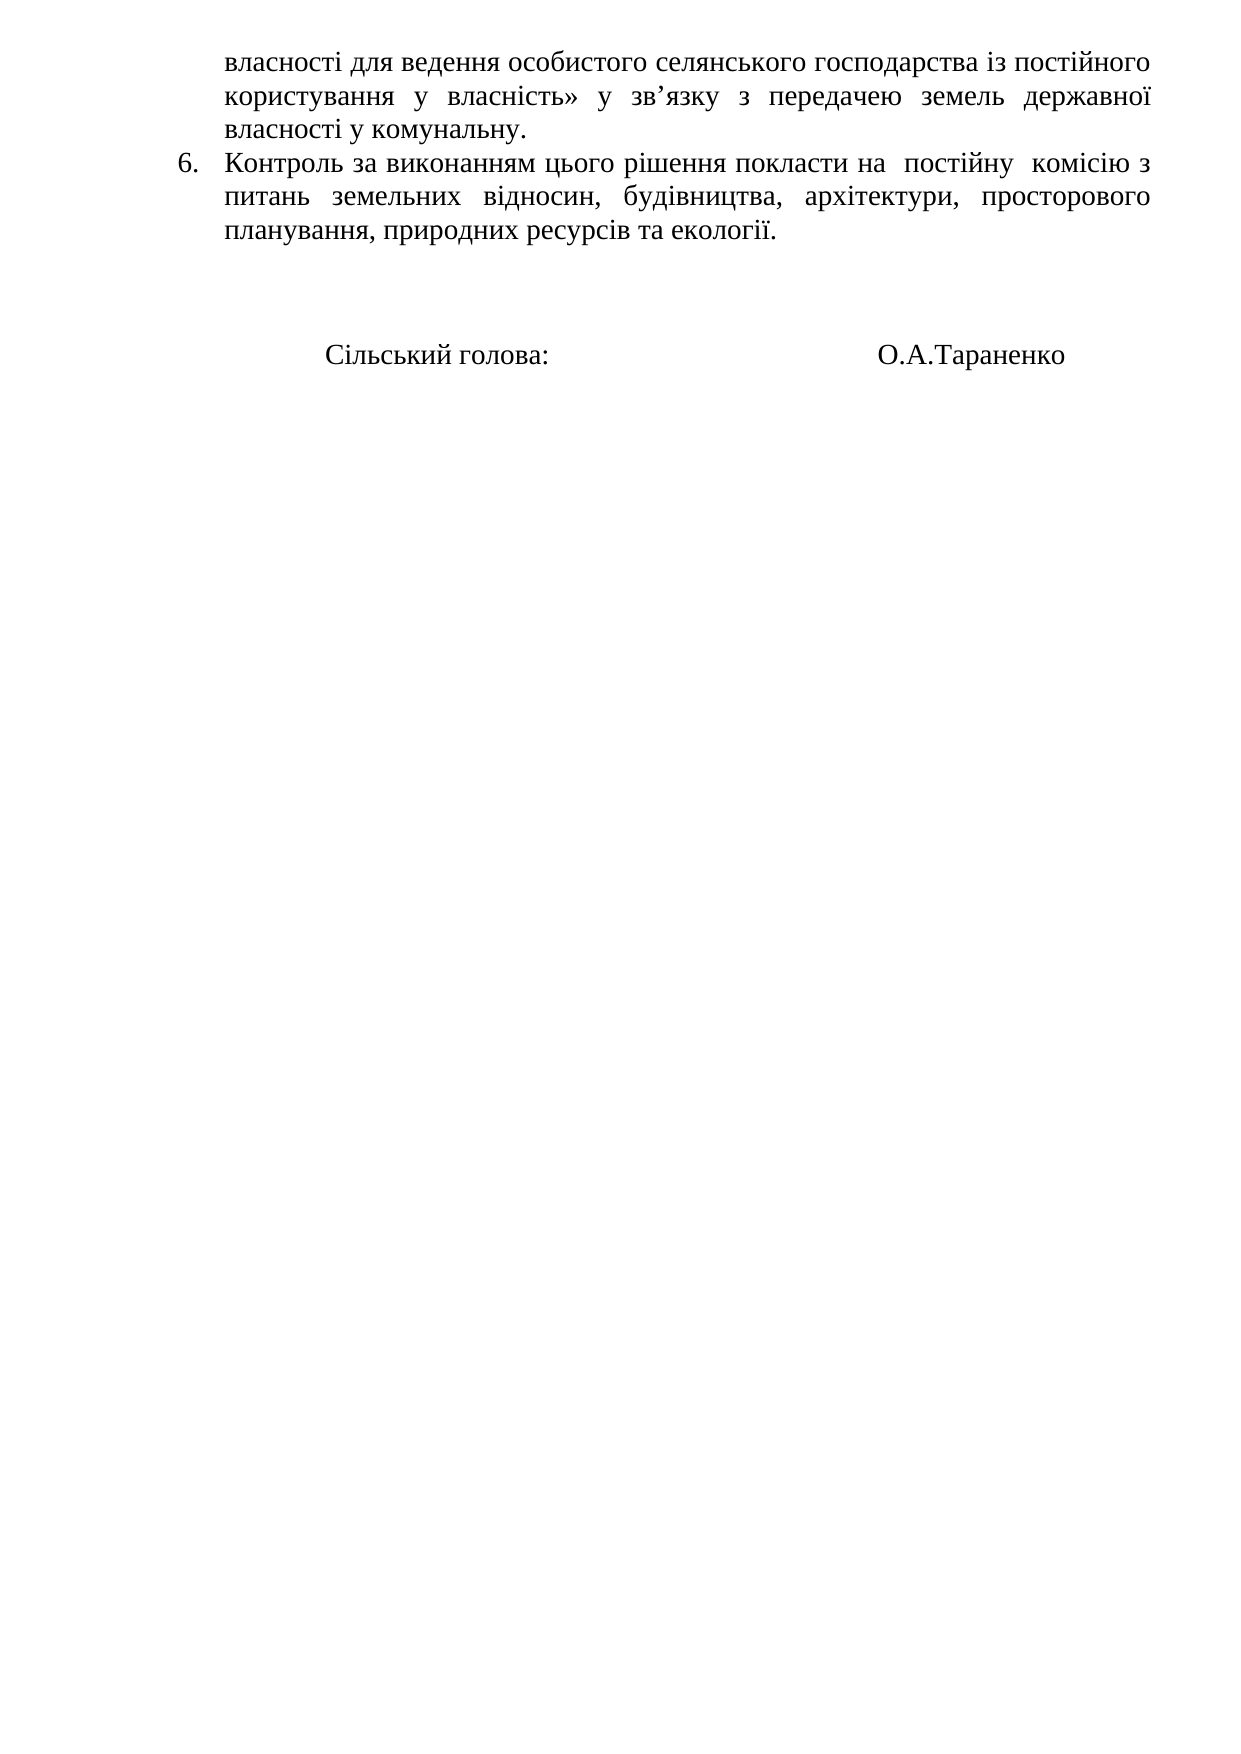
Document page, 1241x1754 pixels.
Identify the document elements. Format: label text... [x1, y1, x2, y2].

list Контроль за виконанням цього рішення покласти на постійну комісію з питань земельних відносин, будівництва, архітектури, просторового планування, природних ресурсів та екології. [177, 145, 1152, 246]
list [177, 44, 1152, 145]
text Сільський голова: О.А.Тараненко [177, 337, 1152, 370]
